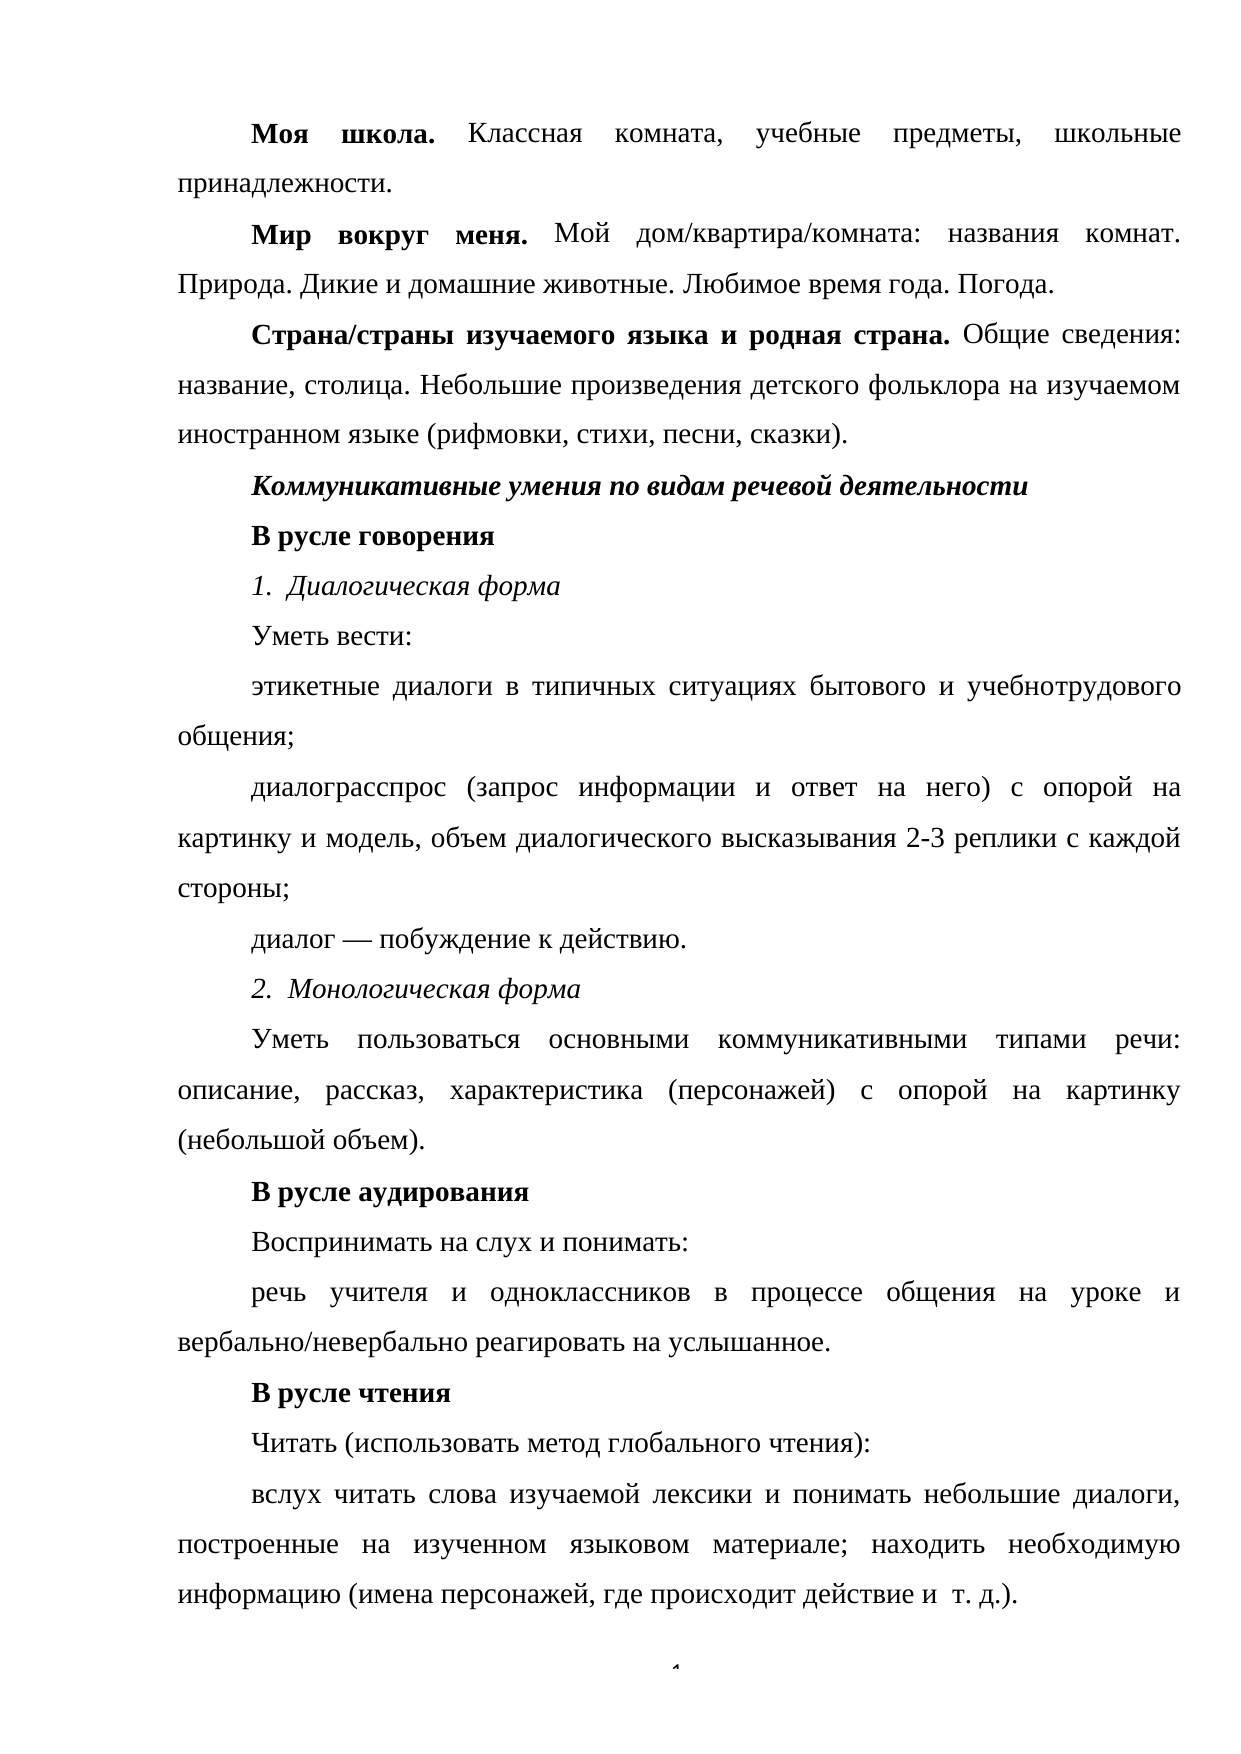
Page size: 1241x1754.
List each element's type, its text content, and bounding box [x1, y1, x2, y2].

text диалог­расспрос (запрос информации и ответ на него) с опорой на картинку и модель, объем диалогического высказывания 2-3 реплики с каждой стороны; [177, 769, 1182, 904]
subtitle Коммуникативные умения по видам речевой деятельности [251, 468, 1192, 501]
text Читать (использовать метод глобального чтения): [251, 1426, 1192, 1459]
text Моя школа. Классная комната, учебные предметы, школьные принадлежности. [177, 115, 1182, 199]
text Воспринимать на слух и понимать: [251, 1224, 1192, 1257]
text Мир вокруг меня. Мой дом/квартира/комната: названия комнат. [251, 216, 1192, 250]
list Диалогическая форма [251, 568, 1192, 601]
subtitle В русле чтения [251, 1376, 1192, 1409]
text речь учителя и одноклассников в процессе общения на уроке и вербально/невербально реагировать на услышанное. [177, 1274, 1182, 1358]
text В русле говорения [251, 518, 1192, 551]
text Уметь вести: [251, 618, 1192, 652]
text Уметь пользоваться основными коммуникативными типами речи: описание, рассказ, характеристика (персонажей) с опорой на картинку (небольшой объем). [177, 1022, 1182, 1156]
subtitle В русле аудирования [251, 1174, 1192, 1207]
text Страна/страны изучаемого языка и родная страна. Общие сведения: название, столица. Небольшие произведения детского фольклора на изучаемом иностранном языке (рифмовки, стихи, песни, сказки). [177, 316, 1182, 450]
text этикетные диалоги в типичных ситуациях бытового и учебно­трудового общения; [177, 668, 1181, 752]
list Монологическая форма [251, 971, 1192, 1005]
text диалог — побуждение к действию. [251, 921, 1192, 954]
text вслух читать слова изучаемой лексики и понимать небольшие диалоги, построенные на изученном языковом материале; находить необходимую информацию (имена персонажей, где происходит действие и т. д.). [177, 1476, 1181, 1610]
text Природа. Дикие и домашние животные. Любимое время года. Погода. [177, 266, 1192, 300]
